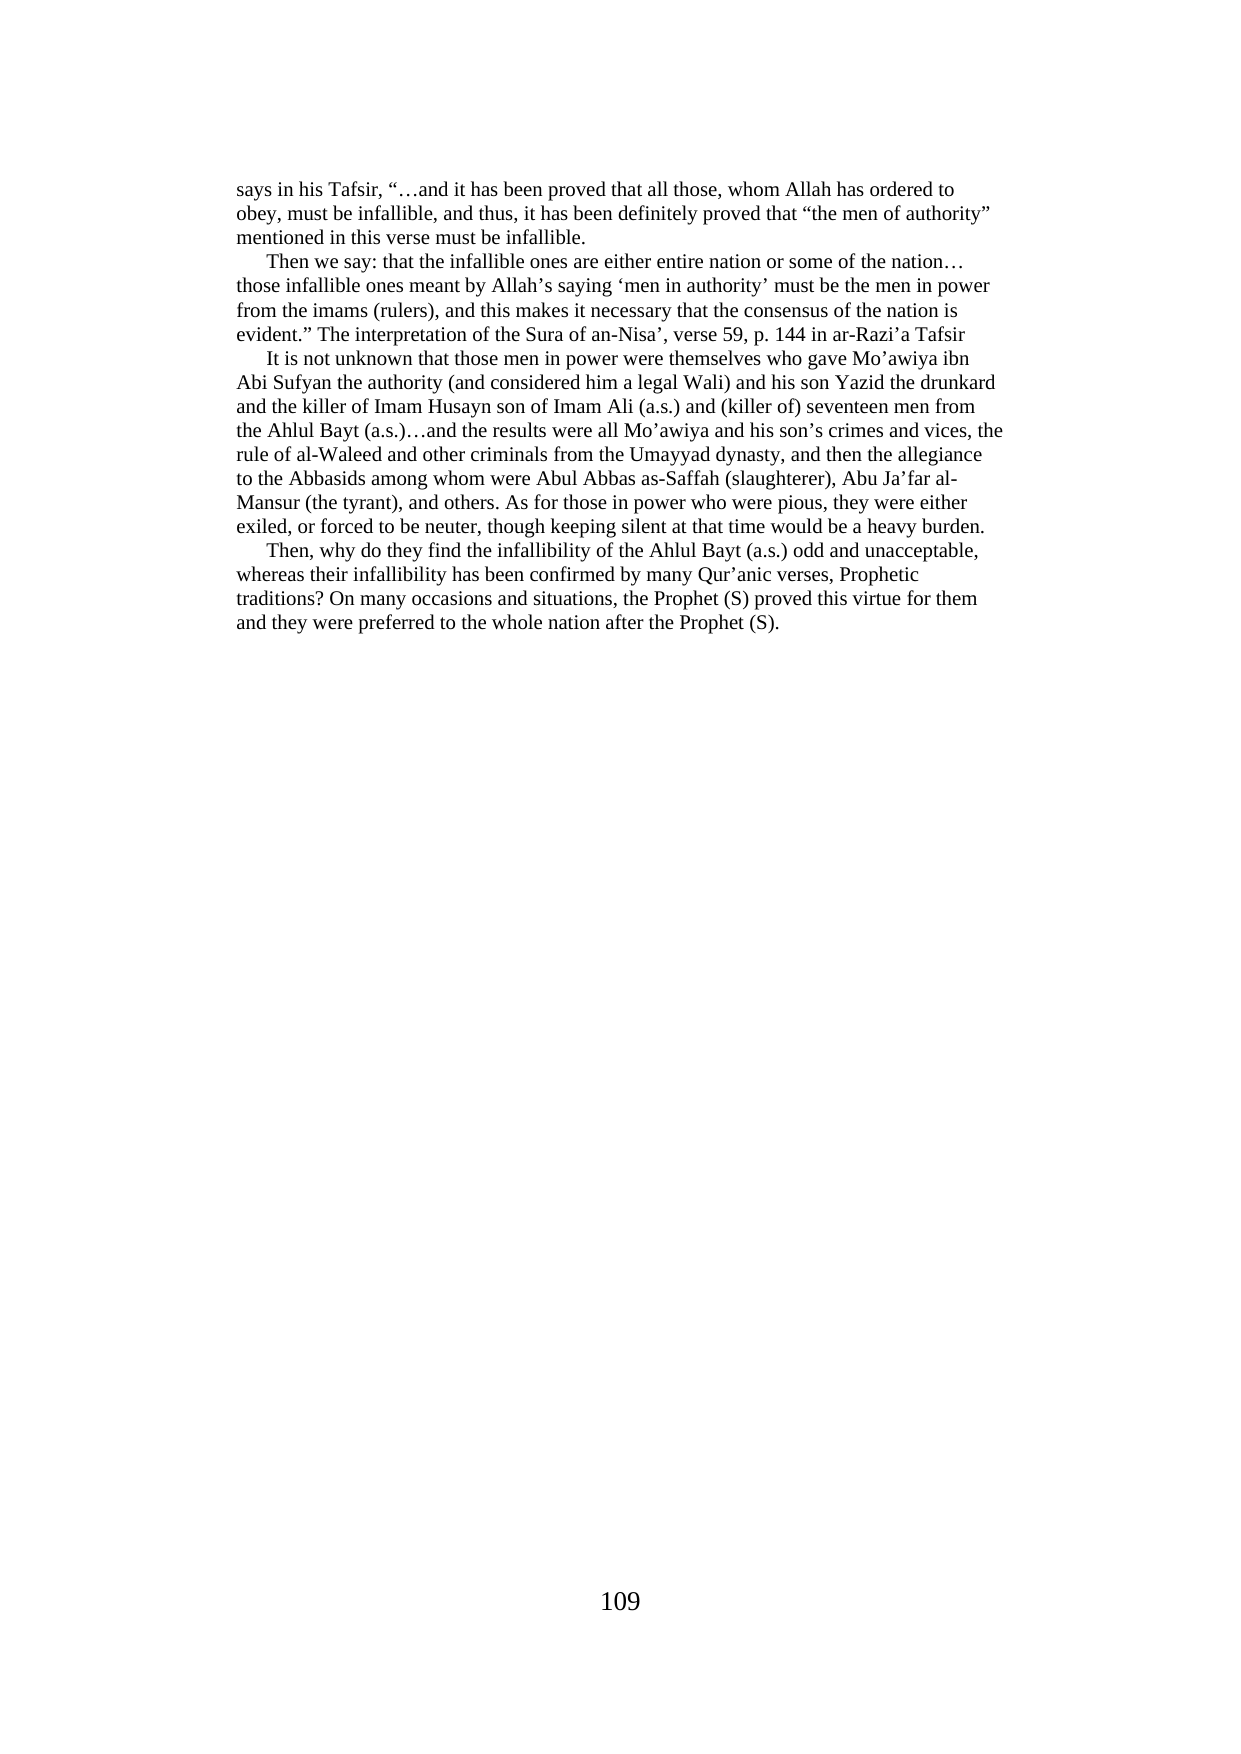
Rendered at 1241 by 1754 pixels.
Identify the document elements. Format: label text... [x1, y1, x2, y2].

text It is not unknown that those men in power were themselves who gave Mo’awiya ibn Abi Sufyan the authority (and considered him a legal Wali) and his son Yazid the drunkard and the killer of Imam Husayn son of Imam Ali (a.s.) and (killer of) seventeen men from the Ahlul Bayt (a.s.)…and the results were all Mo’awiya and his son’s crimes and vices, the rule of al-Waleed and other criminals from the Umayyad dynasty, and then the allegiance to the Abbasids among whom were Abul Abbas as-Saffah (slaughterer), Abu Ja’far al-Mansur (the tyrant), and others. As for those in power who were pious, they were either exiled, or forced to be neuter, though keeping silent at that time would be a heavy burden. [236, 346, 1004, 538]
text Then we say: that the infallible ones are either entire nation or some of the nation… those infallible ones meant by Allah’s saying ‘men in authority’ must be the men in power from the imams (rulers), and this makes it necessary that the consensus of the nation is evident.” The interpretation of the Sura of an-Nisa’, verse 59, p. 144 in ar-Razi’a Tafsir [236, 249, 1004, 346]
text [236, 177, 1004, 249]
text Then, why do they find the infallibility of the Ahlul Bayt (a.s.) odd and unacceptable, whereas their infallibility has been confirmed by many Qur’anic verses, Prophetic traditions? On many occasions and situations, the Prophet (S) proved this virtue for them and they were preferred to the whole nation after the Prophet (S). [236, 538, 1004, 634]
